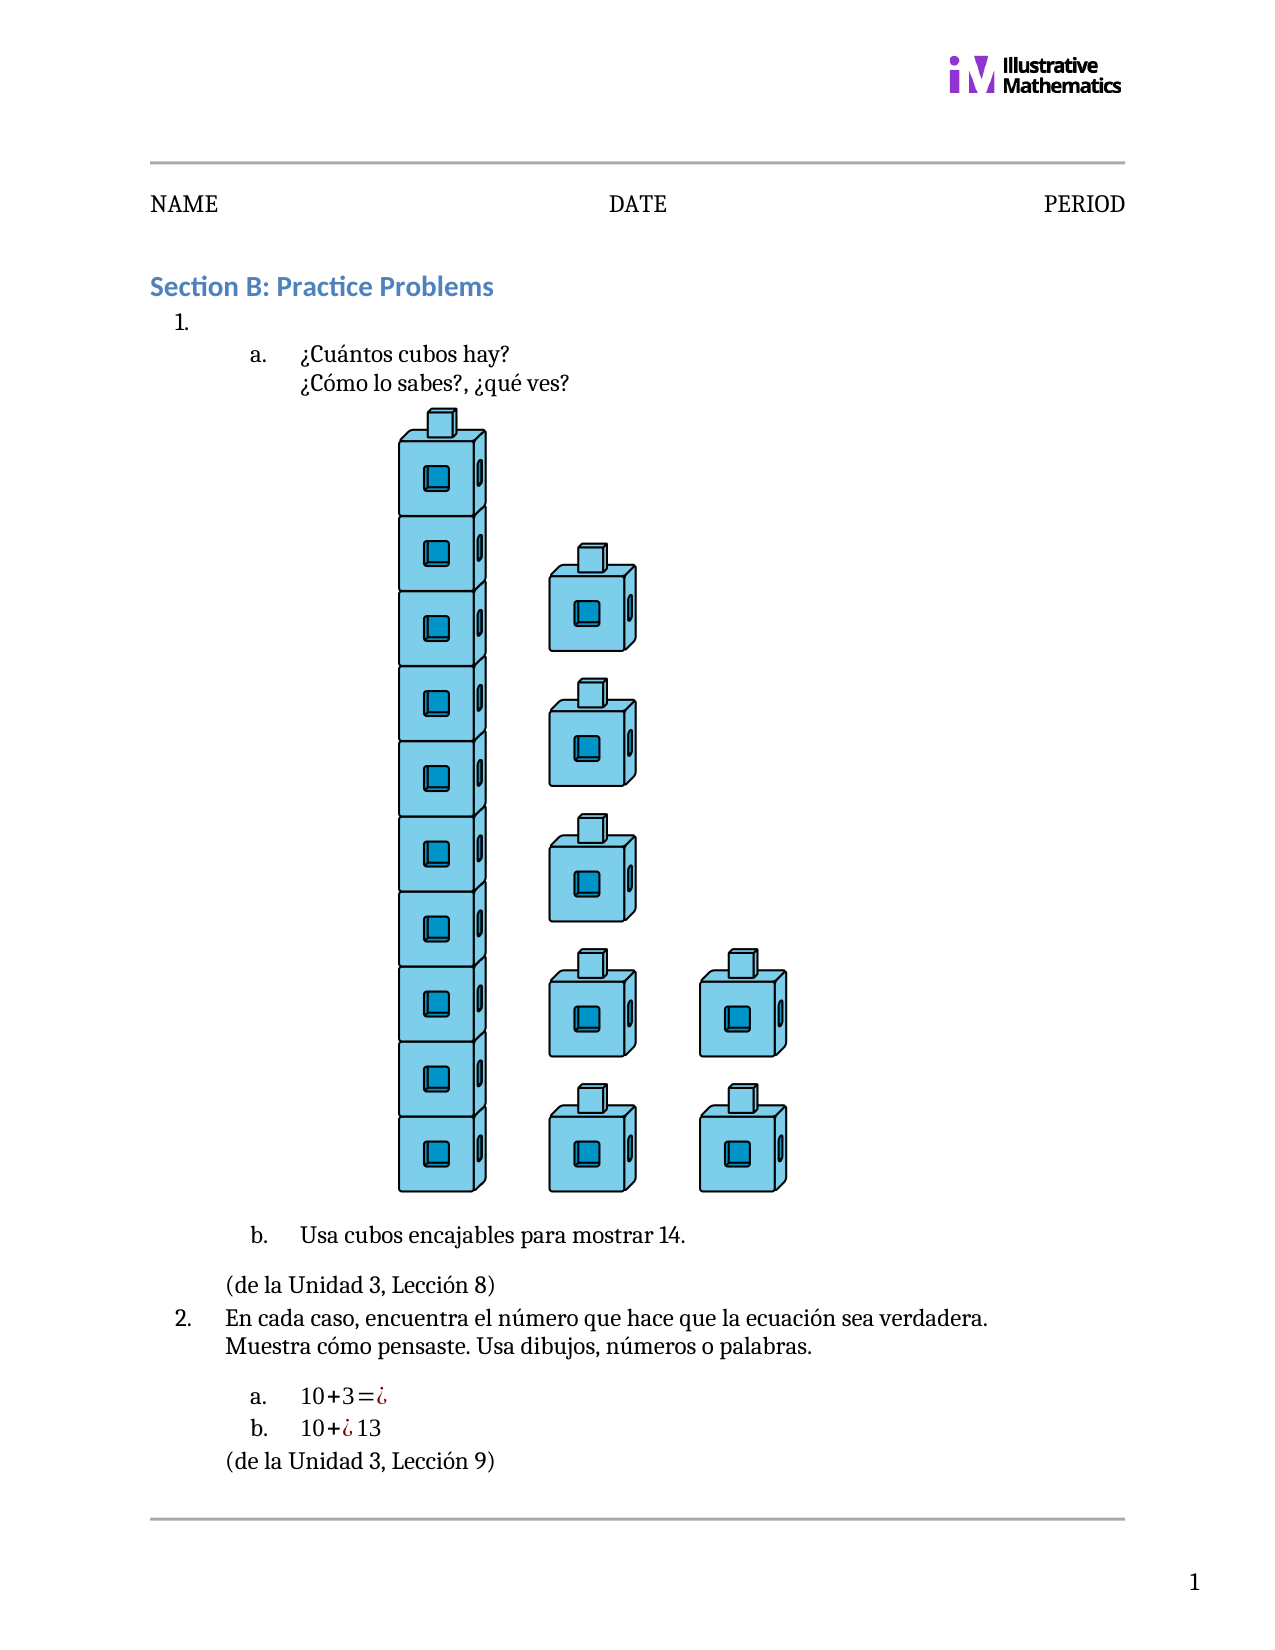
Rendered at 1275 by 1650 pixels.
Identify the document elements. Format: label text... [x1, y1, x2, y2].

list (de la Unidad 3, Lección 8) [175, 1271, 1125, 1300]
list En cada caso, encuentra el número que hace que la ecuación sea verdadera. Muestra cómo pensaste. Usa dibujos, números o palabras. [175, 1303, 1125, 1361]
subtitle Section B: Practice Problems [150, 268, 1125, 304]
list ¿Cuántos cubos hay? ¿Cómo lo sabes?, ¿qué ves? [250, 340, 1125, 398]
picture [949, 55, 1121, 93]
list (de la Unidad 3, Lección 9) [175, 1447, 1125, 1476]
picture [318, 401, 807, 1212]
list Usa cubos encajables para mostrar 14. [250, 1221, 1125, 1250]
